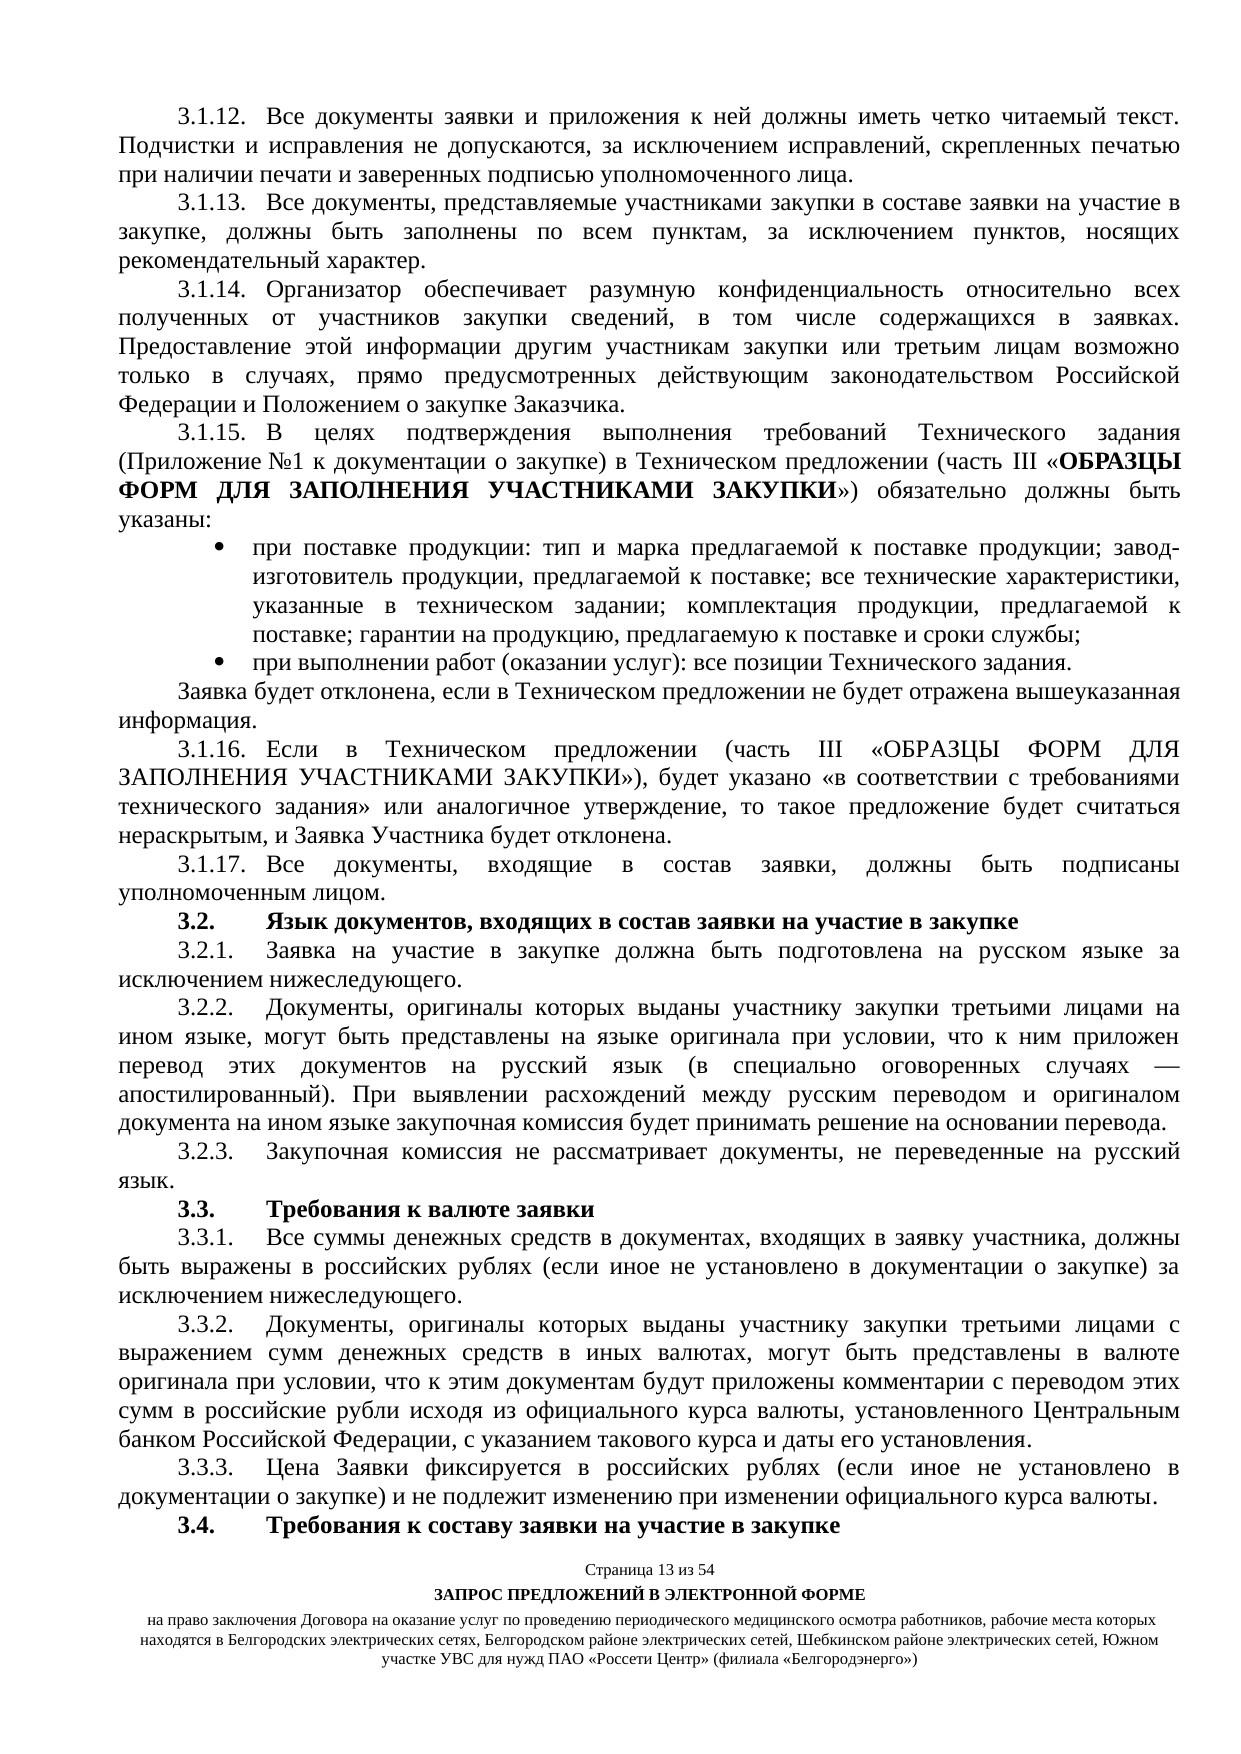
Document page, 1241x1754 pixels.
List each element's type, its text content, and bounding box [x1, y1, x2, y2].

subtitle Язык документов, входящих в состав заявки на участие в закупке [118, 906, 1181, 935]
subtitle Все суммы денежных средств в документах, входящих в заявку участника, должны быть выражены в российских рублях (если иное не установлено в документации о закупке) за исключением нижеследующего. [118, 1222, 1181, 1309]
subtitle В целях подтверждения выполнения требований Технического задания (Приложение №1 к документации о закупке) в Техническом предложении (часть III «ОБРАЗЦЫ ФОРМ ДЛЯ ЗАПОЛНЕНИЯ УЧАСТНИКАМИ ЗАКУПКИ») обязательно должны быть указаны: [118, 417, 1181, 532]
subtitle Все документы, представляемые участниками закупки в составе заявки на участие в закупке, должны быть заполнены по всем пунктам, за исключением пунктов, носящих рекомендательный характер. [118, 187, 1181, 274]
subtitle Закупочная комиссия не рассматривает документы, не переведенные на русский язык. [118, 1136, 1181, 1194]
subtitle при выполнении работ (оказании услуг): все позиции Технического задания. [215, 647, 1181, 676]
subtitle Заявка на участие в закупке должна быть подготовлена на русском языке за исключением нижеследующего. [118, 935, 1181, 992]
subtitle Требования к валюте заявки [118, 1194, 1181, 1222]
subtitle Если в Техническом предложении (часть III «ОБРАЗЦЫ ФОРМ ДЛЯ ЗАПОЛНЕНИЯ УЧАСТНИКАМИ ЗАКУПКИ»), будет указано «в соответствии с требованиями технического задания» или аналогичное утверждение, то такое предложение будет считаться нераскрытым, и Заявка Участника будет отклонена. [118, 734, 1181, 849]
subtitle Организатор обеспечивает разумную конфиденциальность относительно всех полученных от участников закупки сведений, в том числе содержащихся в заявках. Предоставление этой информации другим участникам закупки или третьим лицам возможно только в случаях, прямо предусмотренных действующим законодательством Российской Федерации и Положением о закупке Заказчика. [118, 274, 1181, 417]
subtitle Заявка будет отклонена, если в Техническом предложении не будет отражена вышеуказанная информация. [118, 676, 1181, 734]
subtitle при поставке продукции: тип и марка предлагаемой к поставке продукции; завод-изготовитель продукции, предлагаемой к поставке; все технические характеристики, указанные в техническом задании; комплектация продукции, предлагаемой к поставке; гарантии на продукцию, предлагаемую к поставке и сроки службы; [215, 532, 1181, 647]
subtitle Цена Заявки фиксируется в российских рублях (если иное не установлено в документации о закупке) и не подлежит изменению при изменении официального курса валюты. [118, 1452, 1181, 1510]
subtitle Все документы заявки и приложения к ней должны иметь четко читаемый текст. Подчистки и исправления не допускаются, за исключением исправлений, скрепленных печатью при наличии печати и заверенных подписью уполномоченного лица. [118, 101, 1181, 187]
subtitle Требования к составу заявки на участие в закупке [118, 1510, 1181, 1539]
subtitle Документы, оригиналы которых выданы участнику закупки третьими лицами с выражением сумм денежных средств в иных валютах, могут быть представлены в валюте оригинала при условии, что к этим документам будут приложены комментарии с переводом этих сумм в российские рубли исходя из официального курса валюты, установленного Центральным банком Российской Федерации, с указанием такового курса и даты его установления. [118, 1309, 1181, 1452]
subtitle Документы, оригиналы которых выданы участнику закупки третьими лицами на ином языке, могут быть представлены на языке оригинала при условии, что к ним приложен перевод этих документов на русский язык (в специально оговоренных случаях — апостилированный). При выявлении расхождений между русским переводом и оригиналом документа на ином языке закупочная комиссия будет принимать решение на основании перевода. [118, 992, 1181, 1136]
subtitle Все документы, входящие в состав заявки, должны быть подписаны уполномоченным лицом. [118, 849, 1181, 906]
